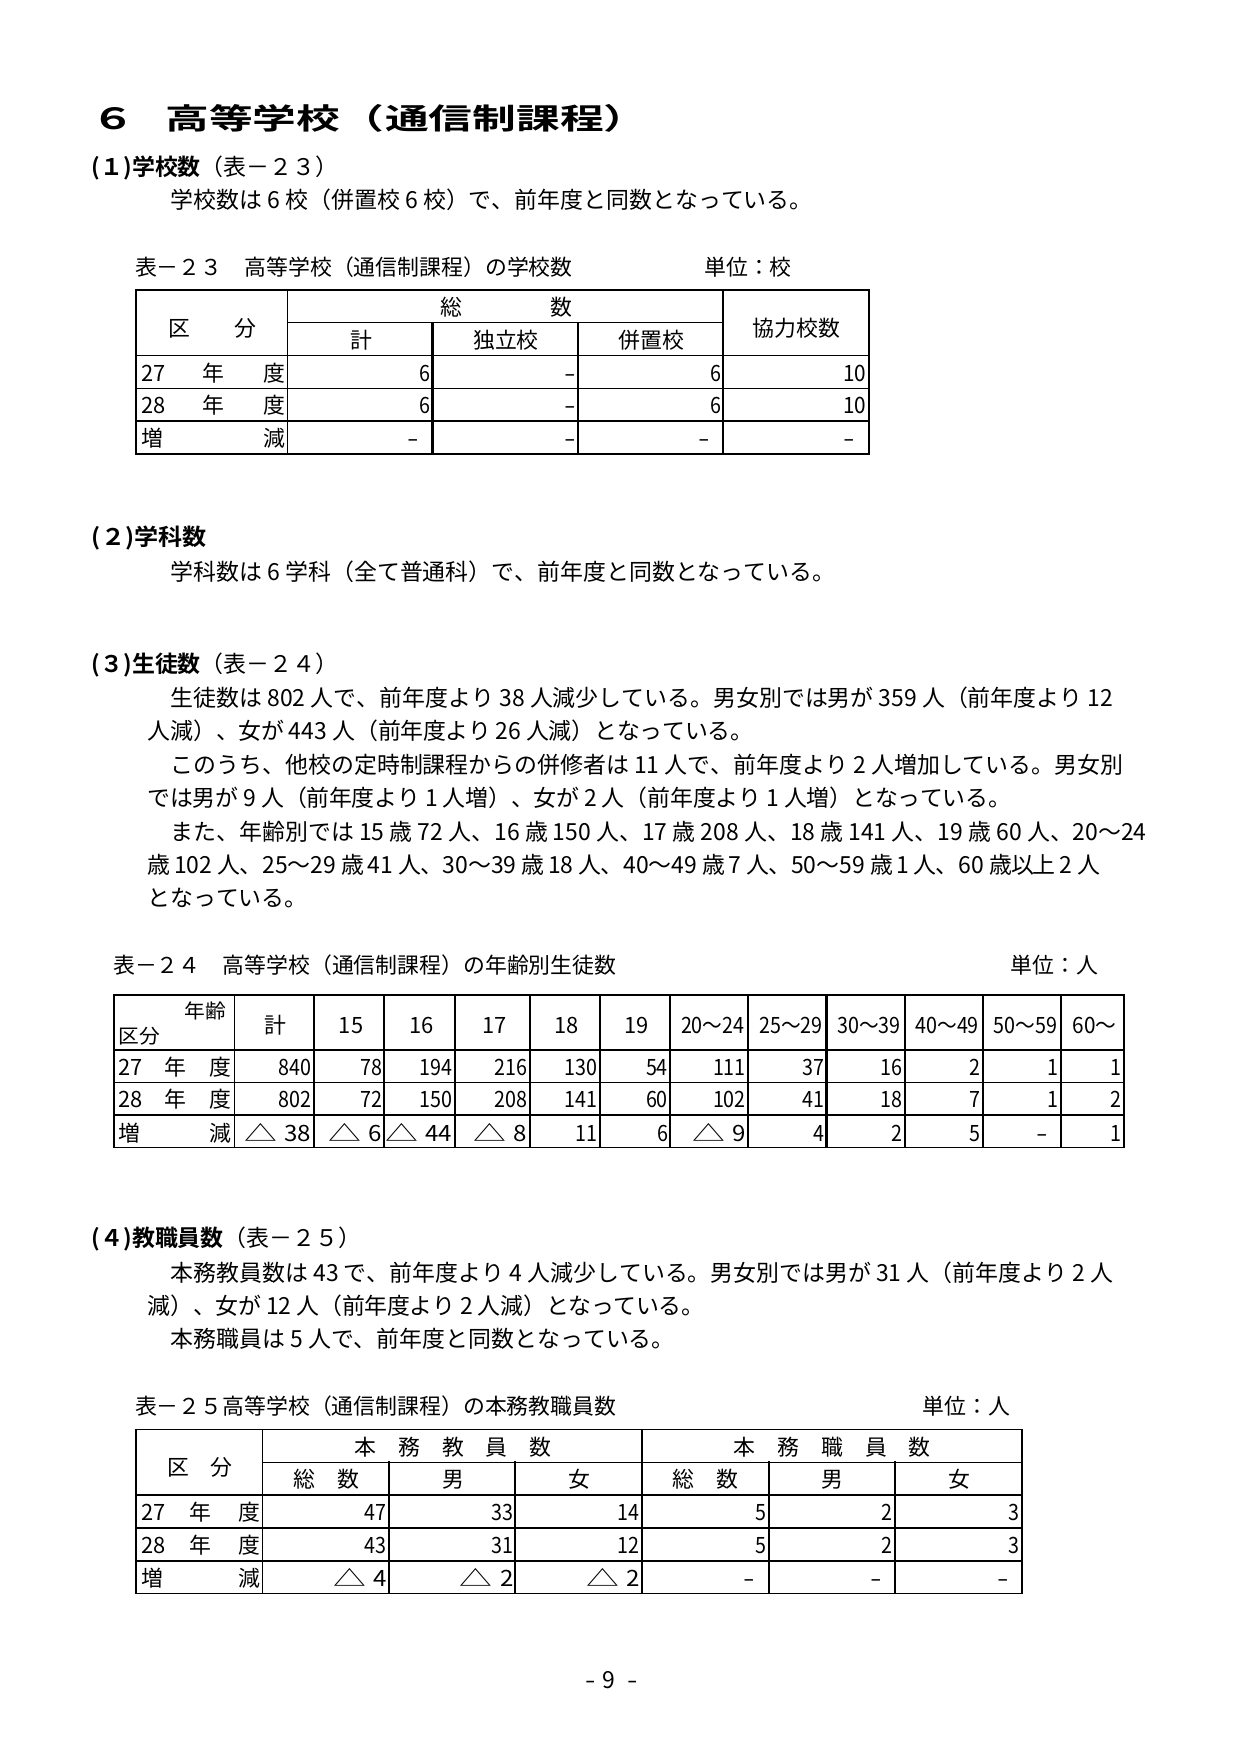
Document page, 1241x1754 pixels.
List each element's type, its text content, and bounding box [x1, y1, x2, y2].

text 表－２４ 高等学校（通信制課程）の年齢別生徒数 単位：人 [113, 948, 1182, 979]
table_header 25～29 [749, 996, 825, 1049]
table_cell 2 [770, 1496, 894, 1527]
text 表－２３ 高等学校（通信制課程）の学校数 単位：校 [135, 249, 1182, 281]
table_cell △ 9 [671, 1116, 747, 1147]
table_cell 72 [315, 1083, 383, 1114]
table_cell 150 [385, 1083, 454, 1114]
table_cell 増 減 [137, 1562, 262, 1593]
table_cell 5 [643, 1496, 768, 1527]
table_cell 28 年 度 [137, 389, 287, 420]
table_cell 2 [770, 1529, 894, 1560]
table_cell 208 [456, 1083, 529, 1114]
table_cell 男 [770, 1463, 894, 1494]
table_cell 10 [724, 389, 868, 420]
table_cell - [288, 422, 431, 453]
table_cell 3 [896, 1529, 1021, 1560]
table_header 区 分 [137, 291, 287, 355]
table_cell 増 減 [137, 422, 287, 453]
table_header 16 [385, 996, 454, 1049]
text 学科数は 6 学科（全て普通科）で、前年度と同数となっている。 [171, 556, 1182, 586]
table_cell 6 [601, 1116, 669, 1147]
table_cell - [724, 422, 868, 453]
table_cell 2 [1062, 1083, 1123, 1114]
table_cell 6 [579, 389, 722, 420]
table_cell 2 [828, 1116, 904, 1147]
text また、年齢別では 15 歳 72 人、16 歳 150 人、17 歳 208 人、18 歳 141 人、19 歳 60 人、20～24 [171, 813, 1182, 847]
text 学校数は 6 校（併置校 6 校）で、前年度と同数となっている。 [171, 184, 1182, 215]
subtitle ６ 高等学校（通信制課程） [92, 100, 1182, 137]
table_cell 併置校 [579, 323, 722, 355]
text 本務職員は 5 人で、前年度と同数となっている。 [170, 1321, 1182, 1354]
table_cell △ 2 [516, 1562, 641, 1593]
table_cell 130 [531, 1051, 599, 1082]
table_cell 1 [984, 1083, 1060, 1114]
table_cell - [434, 389, 577, 420]
table_cell 1 [1062, 1116, 1123, 1147]
table_cell 男 [390, 1463, 514, 1494]
table_cell 5 [906, 1116, 982, 1147]
table_cell 5 [643, 1529, 768, 1560]
table_cell 1 [984, 1051, 1060, 1082]
table_cell 27 年 度 [137, 356, 287, 387]
subtitle (２)学科数 [92, 502, 1182, 556]
text 歳 102 人、25～29 歳 41 人、30～39 歳 18 人、40～49 歳 7 人、50～59 歳 1 人、60 歳以上 2 人となっている。 [147, 847, 1117, 913]
table_header 協力校数 [724, 291, 868, 355]
table_header 年齢 区分 [115, 996, 234, 1049]
text このうち、他校の定時制課程からの併修者は 11 人で、前年度より 2 人増加している。男女別 [171, 747, 1182, 780]
table_header 50～59 [984, 996, 1060, 1049]
table_cell △ 2 [390, 1562, 514, 1593]
table_cell 54 [601, 1051, 669, 1082]
table_cell △ 8 [456, 1116, 529, 1147]
table_header 15 [315, 996, 383, 1049]
table_cell 女 [516, 1463, 641, 1494]
table_header 区 分 [137, 1430, 262, 1494]
table_header 本 務 教 員 数 [263, 1430, 641, 1461]
table_header 計 [235, 996, 313, 1049]
table_cell 31 [390, 1529, 514, 1560]
table_cell 総 数 [263, 1463, 388, 1494]
table_cell 41 [749, 1083, 825, 1114]
text では男が 9 人（前年度より 1 人増）、女が 2 人（前年度より 1 人増）となっている。 [147, 780, 1182, 813]
text 生徒数は 802 人で、前年度より 38 人減少している。男女別では男が 359 人（前年度より 12 [171, 683, 1182, 713]
table_cell - [770, 1562, 894, 1593]
table_header 本 務 職 員 数 [643, 1430, 1021, 1461]
text 人減）、女が 443 人（前年度より 26 人減）となっている。 [147, 713, 1182, 746]
table_header 19 [601, 996, 669, 1049]
table_header 20～24 [671, 996, 747, 1049]
table_cell 28 年 度 [137, 1529, 262, 1560]
table_cell 6 [288, 389, 431, 420]
table_cell 37 [749, 1051, 825, 1082]
table_cell 女 [896, 1463, 1021, 1494]
table_cell 3 [896, 1496, 1021, 1527]
table_cell 194 [385, 1051, 454, 1082]
table_header 18 [531, 996, 599, 1049]
table_cell - [984, 1116, 1060, 1147]
text 本務教員数は 43 で、前年度より 4 人減少している。男女別では男が 31 人（前年度より 2 人 [171, 1257, 1182, 1288]
table_cell - [643, 1562, 768, 1593]
table_cell 14 [516, 1496, 641, 1527]
table_cell 78 [315, 1051, 383, 1082]
table_header 60～ [1062, 996, 1123, 1049]
table_cell 16 [828, 1051, 904, 1082]
text (３)生徒数（表－２４） [92, 629, 1182, 683]
table_cell 141 [531, 1083, 599, 1114]
text (１)学校数（表－２３） [92, 137, 1182, 184]
table_cell 2 [906, 1051, 982, 1082]
table_cell 18 [828, 1083, 904, 1114]
table_header 30～39 [828, 996, 904, 1049]
text 表－２５高等学校（通信制課程）の本務教職員数 単位：人 [135, 1389, 1182, 1421]
table_cell 独立校 [434, 323, 577, 355]
table_cell 27 年 度 [137, 1496, 262, 1527]
table_cell 47 [263, 1496, 388, 1527]
table_cell 11 [531, 1116, 599, 1147]
table_cell 102 [671, 1083, 747, 1114]
table_cell 計 [288, 323, 431, 355]
table_cell 43 [263, 1529, 388, 1560]
table_header 17 [456, 996, 529, 1049]
table_cell - [434, 356, 577, 387]
table_cell 216 [456, 1051, 529, 1082]
table_cell 60 [601, 1083, 669, 1114]
text (４)教職員数（表－２５） [92, 1204, 1182, 1257]
table_cell - [896, 1562, 1021, 1593]
table_cell 10 [724, 356, 868, 387]
table_cell △ 38 [235, 1116, 313, 1147]
table_cell 総 数 [643, 1463, 768, 1494]
table_cell △ 6 [315, 1116, 383, 1147]
table_cell 28 年 度 [115, 1083, 234, 1114]
table_cell 増 減 [115, 1116, 234, 1147]
table_cell 111 [671, 1051, 747, 1082]
table_cell △ 44 [385, 1116, 454, 1147]
table_cell 33 [390, 1496, 514, 1527]
table_header 総 数 [288, 291, 722, 322]
table_cell △ 4 [263, 1562, 388, 1593]
table_cell 802 [235, 1083, 313, 1114]
table_cell 4 [749, 1116, 825, 1147]
table_cell 1 [1062, 1051, 1123, 1082]
table_cell 6 [579, 356, 722, 387]
table_cell 12 [516, 1529, 641, 1560]
text 減）、女が 12 人（前年度より 2 人減）となっている。 [147, 1288, 1182, 1321]
table_header 40～49 [906, 996, 982, 1049]
table_cell 6 [288, 356, 431, 387]
table_cell 840 [235, 1051, 313, 1082]
table_cell 27 年 度 [115, 1051, 234, 1082]
table_cell - [434, 422, 577, 453]
table_cell 7 [906, 1083, 982, 1114]
table_cell - [579, 422, 722, 453]
